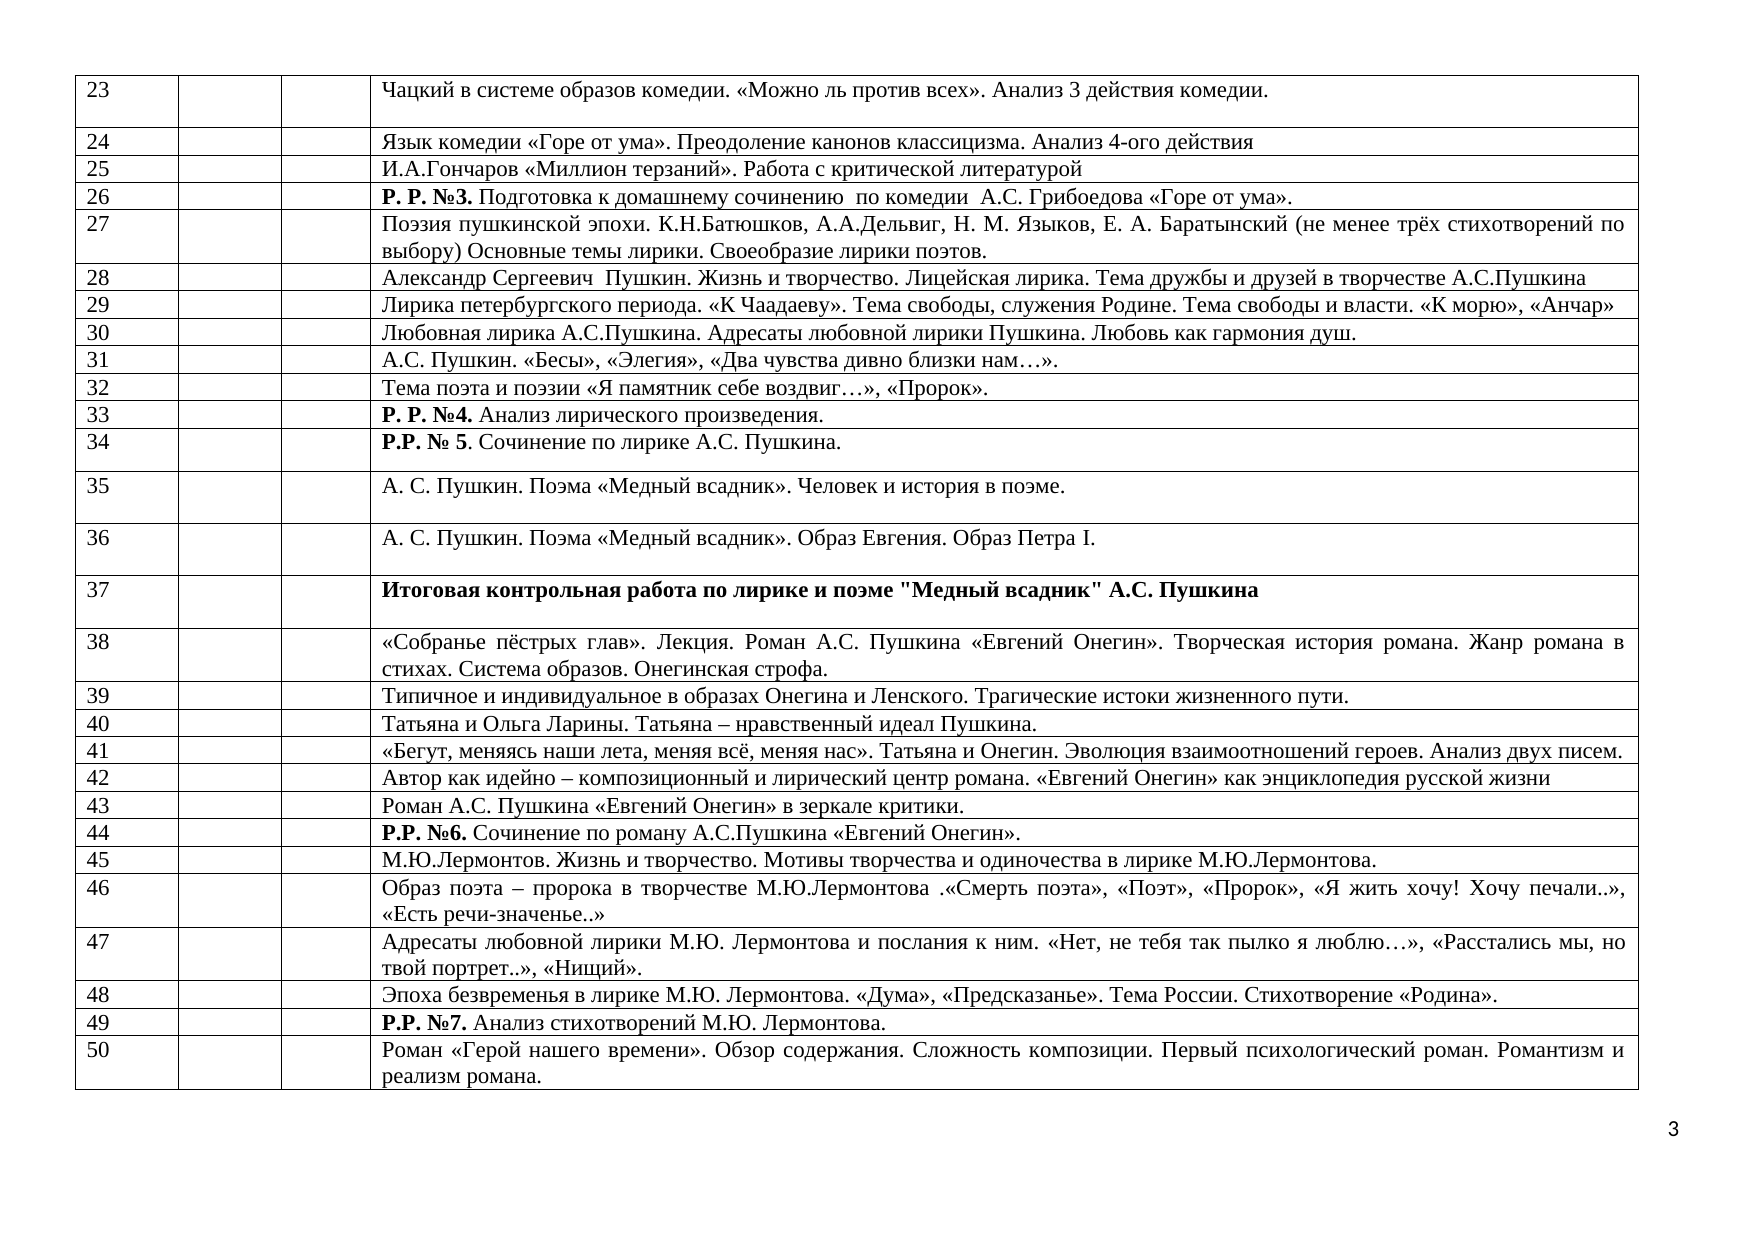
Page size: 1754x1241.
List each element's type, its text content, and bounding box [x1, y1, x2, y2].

table_cell [179, 264, 281, 290]
table_cell Язык комедии «Горе от ума». Преодоление канонов классицизма. Анализ 4-ого действия [371, 128, 1638, 154]
table_cell [282, 401, 370, 427]
table_cell 48 [76, 981, 178, 1008]
table_cell Александр Сергеевич Пушкин. Жизнь и творчество. Лицейская лирика. Тема дружбы и друзей в творчестве А.С.Пушкина [371, 264, 1638, 290]
table_cell «Бегут, меняясь наши лета, меняя всё, меняя нас». Татьяна и Онегин. Эволюция взаимоотношений героев. Анализ двух писем. [371, 737, 1638, 763]
table_cell [179, 764, 281, 791]
table_cell 33 [76, 401, 178, 427]
table_cell Адресаты любовной лирики М.Ю. Лермонтова и послания к ним. «Нет, не тебя так пылко я люблю…», «Расстались мы, но твой портрет..», «Нищий». [371, 928, 1638, 980]
table_cell 23 [76, 76, 178, 127]
table_cell 40 [76, 710, 178, 736]
table_cell 28 [76, 264, 178, 290]
table_cell 37 [76, 576, 178, 627]
table_cell Эпоха безвременья в лирике М.Ю. Лермонтова. «Дума», «Предсказанье». Тема России. Стихотворение «Родина». [371, 981, 1638, 1008]
table_cell Образ поэта – пророка в творчестве М.Ю.Лермонтова .«Смерть поэта», «Поэт», «Пророк», «Я жить хочу! Хочу печали..», «Есть речи-значенье..» [371, 874, 1638, 927]
table_cell 25 [76, 156, 178, 182]
table_cell Лирика петербургского периода. «К Чаадаеву». Тема свободы, служения Родине. Тема свободы и власти. «К морю», «Анчар» [371, 291, 1638, 318]
table_cell [282, 847, 370, 873]
table_cell [282, 792, 370, 818]
table_cell [179, 847, 281, 873]
table_cell Р. Р. №4. Анализ лирического произведения. [371, 401, 1638, 427]
table_cell 24 [76, 128, 178, 154]
table_cell [282, 319, 370, 345]
table_cell [179, 682, 281, 708]
table_cell [179, 928, 281, 980]
table_cell [282, 524, 370, 575]
table_cell [179, 629, 281, 681]
table_cell [179, 156, 281, 182]
table_cell 44 [76, 819, 178, 846]
table_cell [282, 874, 370, 927]
table_cell 35 [76, 472, 178, 523]
table_cell [179, 819, 281, 846]
table_cell [282, 76, 370, 127]
table_cell [282, 1036, 370, 1089]
table_cell 46 [76, 874, 178, 927]
table_cell [282, 210, 370, 263]
table_cell [282, 764, 370, 791]
table_cell 47 [76, 928, 178, 980]
table_cell А. С. Пушкин. Поэма «Медный всадник». Человек и история в поэме. [371, 472, 1638, 523]
table_cell 32 [76, 374, 178, 400]
table_cell 43 [76, 792, 178, 818]
table_cell [179, 291, 281, 318]
table_cell Чацкий в системе образов комедии. «Можно ль против всех». Анализ 3 действия комедии. [371, 76, 1638, 127]
table_cell [179, 401, 281, 427]
table_cell «Собранье пёстрых глав». Лекция. Роман А.С. Пушкина «Евгений Онегин». Творческая история романа. Жанр романа в стихах. Система образов. Онегинская строфа. [371, 629, 1638, 681]
table_cell Роман «Герой нашего времени». Обзор содержания. Сложность композиции. Первый психологический роман. Романтизм и реализм романа. [371, 1036, 1638, 1089]
table_cell М.Ю.Лермонтов. Жизнь и творчество. Мотивы творчества и одиночества в лирике М.Ю.Лермонтова. [371, 847, 1638, 873]
table_cell [179, 1036, 281, 1089]
table_cell [282, 576, 370, 627]
table_cell [179, 981, 281, 1008]
table_cell 36 [76, 524, 178, 575]
table_cell [282, 429, 370, 471]
table_cell [282, 819, 370, 846]
table_cell 49 [76, 1009, 178, 1035]
table_cell Тема поэта и поэзии «Я памятник себе воздвиг…», «Пророк». [371, 374, 1638, 400]
table_cell [282, 156, 370, 182]
table_cell 30 [76, 319, 178, 345]
table_cell [179, 429, 281, 471]
table_cell Роман А.С. Пушкина «Евгений Онегин» в зеркале критики. [371, 792, 1638, 818]
table_cell [282, 291, 370, 318]
table_cell [282, 737, 370, 763]
table_cell Итоговая контрольная работа по лирике и поэме "Медный всадник" А.С. Пушкина [371, 576, 1638, 627]
table_cell [282, 183, 370, 209]
table_cell [179, 874, 281, 927]
table_cell 27 [76, 210, 178, 263]
table_cell [282, 128, 370, 154]
table_cell [179, 792, 281, 818]
table_cell [179, 576, 281, 627]
table_cell [179, 737, 281, 763]
table_cell [282, 374, 370, 400]
table_cell Р.Р. №7. Анализ стихотворений М.Ю. Лермонтова. [371, 1009, 1638, 1035]
table_cell 50 [76, 1036, 178, 1089]
table_cell [282, 928, 370, 980]
table_cell [282, 472, 370, 523]
table_cell [179, 210, 281, 263]
table_cell Типичное и индивидуальное в образах Онегина и Ленского. Трагические истоки жизненного пути. [371, 682, 1638, 708]
table_cell 26 [76, 183, 178, 209]
table_cell Татьяна и Ольга Ларины. Татьяна – нравственный идеал Пушкина. [371, 710, 1638, 736]
table_cell А. С. Пушкин. Поэма «Медный всадник». Образ Евгения. Образ Петра I. [371, 524, 1638, 575]
table_cell [282, 346, 370, 373]
table_cell [179, 128, 281, 154]
table_cell [282, 682, 370, 708]
table_cell 42 [76, 764, 178, 791]
table_cell [282, 629, 370, 681]
table_cell Р.Р. №6. Сочинение по роману А.С.Пушкина «Евгений Онегин». [371, 819, 1638, 846]
table_cell [179, 1009, 281, 1035]
table_cell 31 [76, 346, 178, 373]
table_cell А.С. Пушкин. «Бесы», «Элегия», «Два чувства дивно близки нам…». [371, 346, 1638, 373]
table_cell 41 [76, 737, 178, 763]
table_cell Любовная лирика А.С.Пушкина. Адресаты любовной лирики Пушкина. Любовь как гармония душ. [371, 319, 1638, 345]
table_cell [179, 346, 281, 373]
table_cell [179, 524, 281, 575]
table_cell И.А.Гончаров «Миллион терзаний». Работа с критической литературой [371, 156, 1638, 182]
table_cell 29 [76, 291, 178, 318]
table_cell Поэзия пушкинской эпохи. К.Н.Батюшков, А.А.Дельвиг, Н. М. Языков, Е. А. Баратынский (не менее трёх стихотворений по выбору) Основные темы лирики. Своеобразие лирики поэтов. [371, 210, 1638, 263]
table_cell 38 [76, 629, 178, 681]
table_cell [282, 264, 370, 290]
table_cell 45 [76, 847, 178, 873]
table_cell 34 [76, 429, 178, 471]
table_cell [282, 710, 370, 736]
table_cell [179, 710, 281, 736]
table_cell [179, 472, 281, 523]
table_cell [282, 1009, 370, 1035]
table_cell [179, 76, 281, 127]
table_cell [179, 374, 281, 400]
table_cell [282, 981, 370, 1008]
table_cell 39 [76, 682, 178, 708]
table_cell Р.Р. № 5. Сочинение по лирике А.С. Пушкина. [371, 429, 1638, 471]
table_cell [179, 319, 281, 345]
table_cell [179, 183, 281, 209]
table_cell Р. Р. №3. Подготовка к домашнему сочинению по комедии А.С. Грибоедова «Горе от ума». [371, 183, 1638, 209]
table_cell Автор как идейно – композиционный и лирический центр романа. «Евгений Онегин» как энциклопедия русской жизни [371, 764, 1638, 791]
